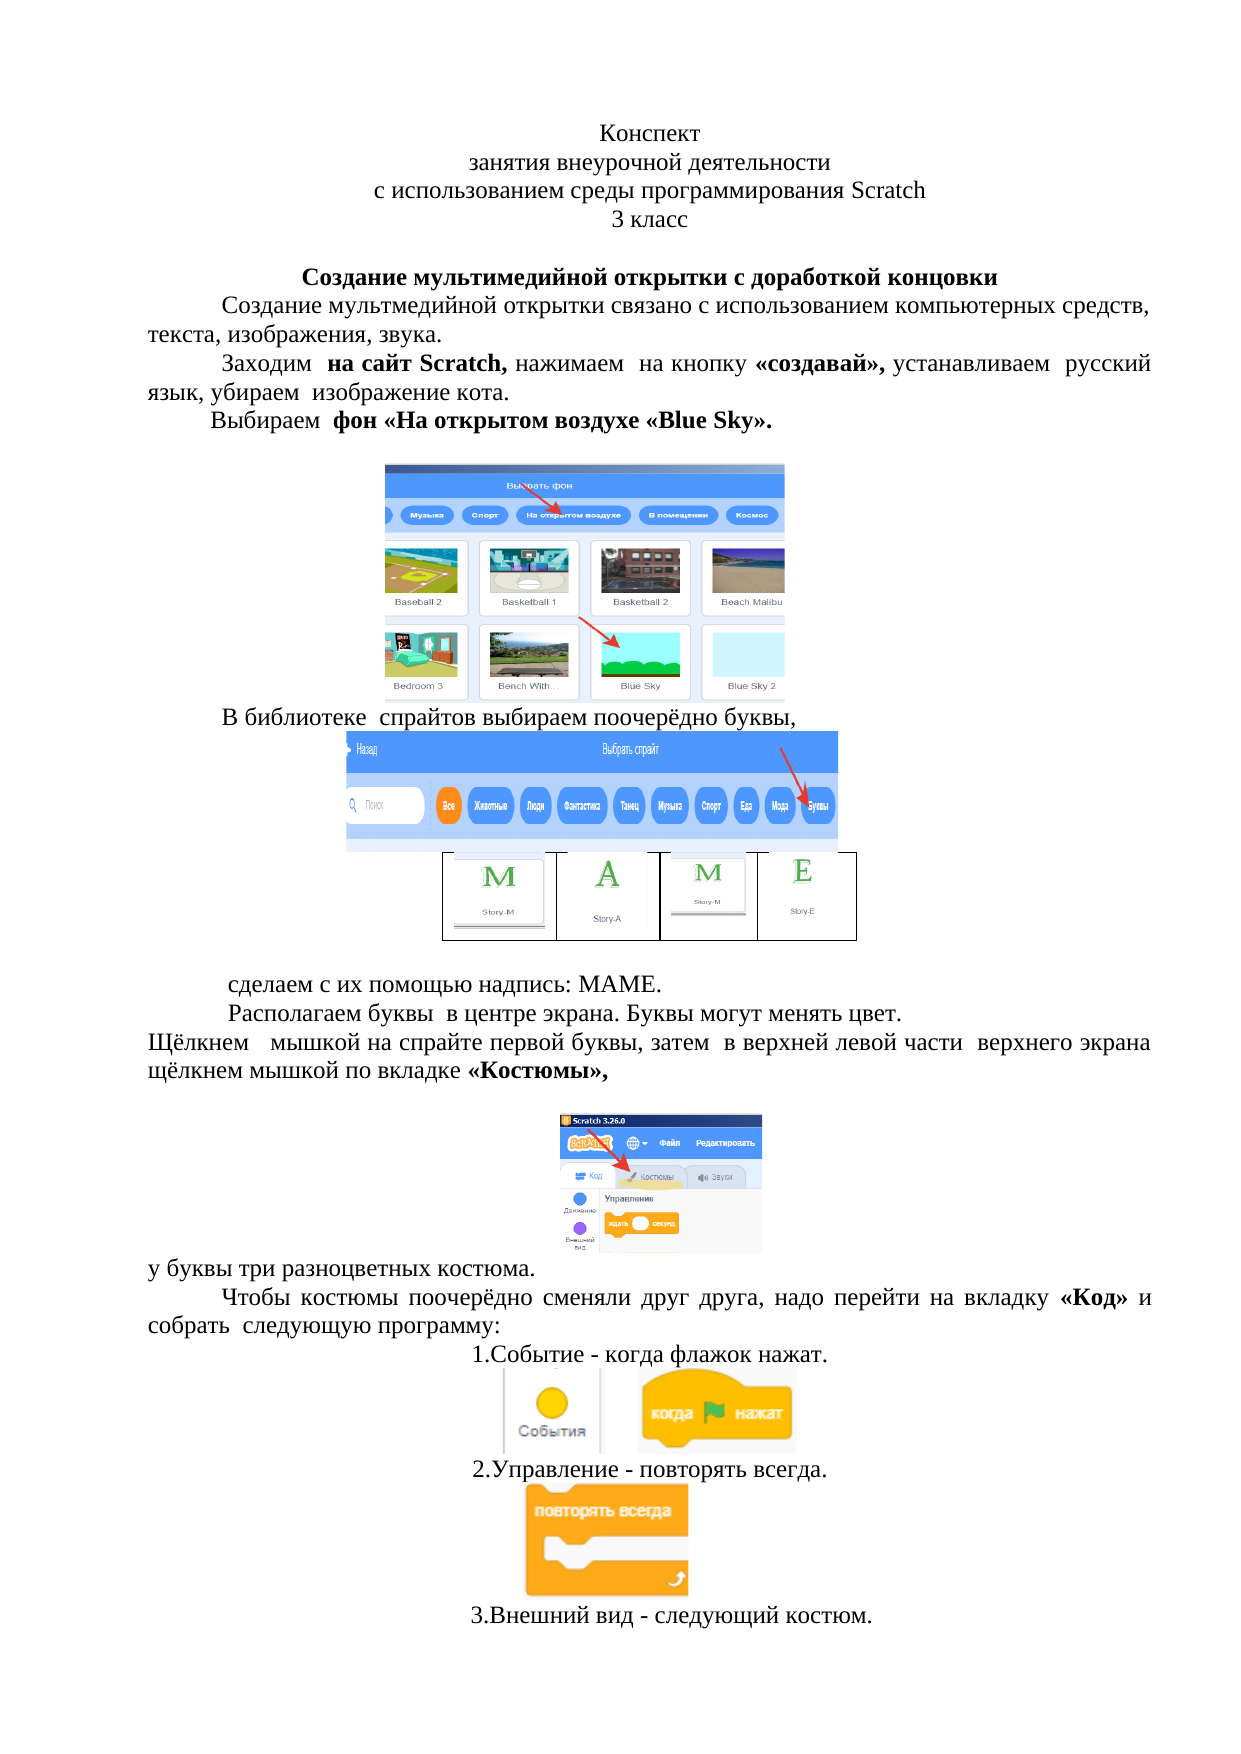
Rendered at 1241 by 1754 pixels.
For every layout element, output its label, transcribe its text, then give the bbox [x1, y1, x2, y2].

text В библиотеке спрайтов выбираем поочерёдно буквы, [148, 702, 1152, 731]
text Заходим на сайт Scratch, нажимаем на кнопку «создавай», устанавливаем русский язык, убираем изображение кота. [148, 348, 1152, 406]
text сделаем с их помощью надпись: МАМЕ. [148, 969, 1152, 998]
picture [560, 1113, 763, 1253]
picture [385, 463, 785, 703]
text Щёлкнем мышкой на спрайте первой буквы, затем в верхней левой части верхнего экрана щёлкнем мышкой по вкладке «Костюмы», [148, 1027, 1152, 1084]
text Создание мультимедийной открытки с доработкой концовки [148, 262, 1152, 291]
picture [502, 1368, 606, 1454]
text 3.Внешний вид - следующий костюм. [148, 1600, 1152, 1629]
table_header [758, 853, 856, 939]
picture [522, 1482, 689, 1600]
text Создание мультмедийной открытки связано с использованием компьютерных средств, текста, изображения, звука. [148, 291, 1152, 348]
text Выбираем фон «На открытом воздухе «Blue Sky». [148, 406, 1152, 434]
table_header [661, 853, 757, 939]
table_header [443, 853, 556, 939]
table_header [557, 853, 659, 939]
text занятия внеурочной деятельности [148, 147, 1152, 176]
picture [637, 1368, 797, 1454]
picture [346, 731, 839, 930]
text 3 класс [148, 204, 1152, 233]
text у буквы три разноцветных костюма. [148, 1253, 1152, 1282]
text Располагаем буквы в центре экрана. Буквы могут менять цвет. [148, 998, 1152, 1027]
text Чтобы костюмы поочерёдно сменяли друг друга, надо перейти на вкладку «Код» и собрать следующую программу: [148, 1282, 1152, 1339]
text с использованием среды программирования Scratch [148, 176, 1152, 204]
text 1.Событие - когда флажок нажат. [148, 1339, 1152, 1368]
text Конспект [148, 118, 1152, 147]
text 2.Управление - повторять всегда. [148, 1454, 1152, 1483]
